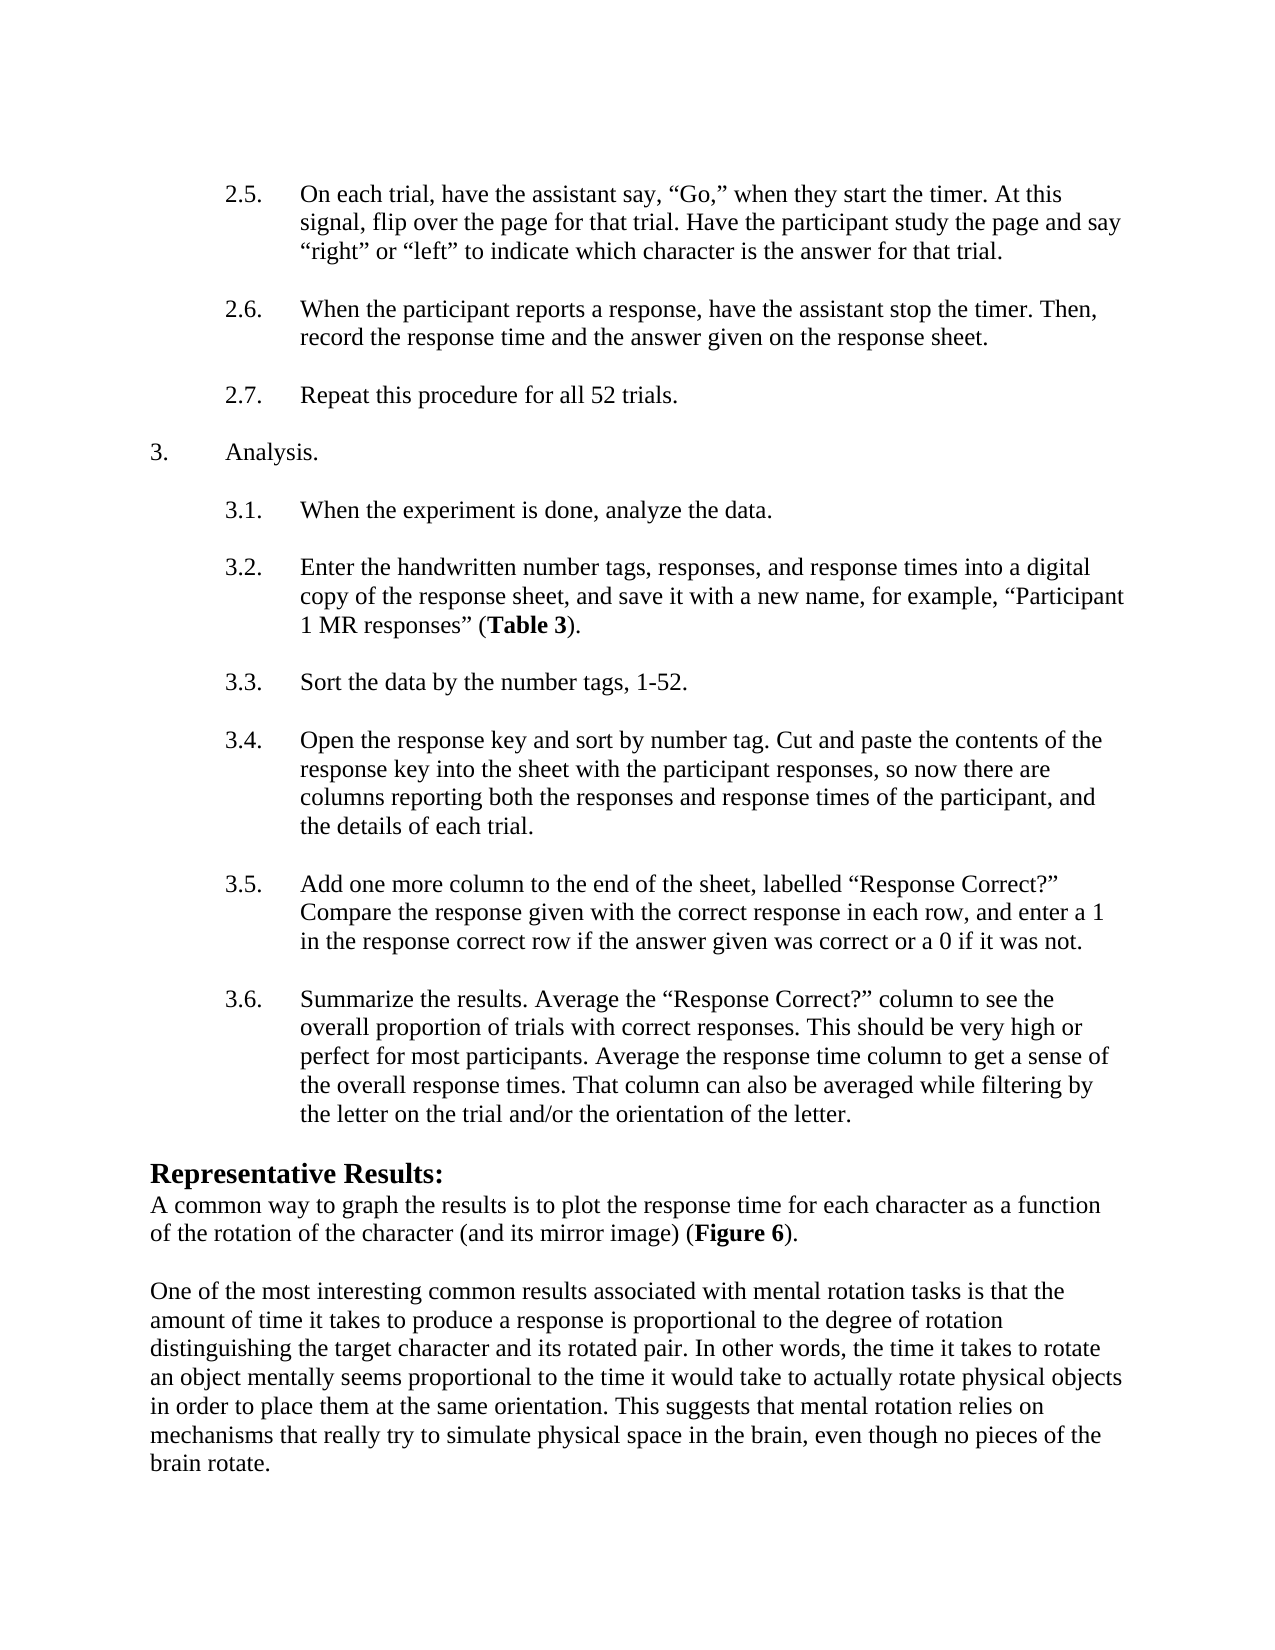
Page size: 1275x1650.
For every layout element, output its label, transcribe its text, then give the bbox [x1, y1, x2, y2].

list Repeat this procedure for all 52 trials. [225, 380, 1125, 409]
text A common way to graph the results is to plot the response time for each character as a function of the rotation of the character (and its mirror image) (Figure 6). [150, 1190, 1125, 1247]
list Open the response key and sort by number tag. Cut and paste the contents of the response key into the sheet with the participant responses, so now there are columns reporting both the responses and response times of the participant, and the details of each trial. [225, 725, 1125, 840]
text One of the most interesting common results associated with mental rotation tasks is that the amount of time it takes to produce a response is proportional to the degree of rotation distinguishing the target character and its rotated pair. In other words, the time it takes to rotate an object mentally seems proportional to the time it would take to actually rotate physical objects in order to place them at the same orientation. This suggests that mental rotation relies on mechanisms that really try to simulate physical space in the brain, even though no pieces of the brain rotate. [150, 1276, 1125, 1477]
list Analysis. [150, 437, 1125, 466]
list Summarize the results. Average the “Response Correct?” column to see the overall proportion of trials with correct responses. This should be very high or perfect for most participants. Average the response time column to get a sense of the overall response times. That column can also be averaged while filtering by the letter on the trial and/or the orientation of the letter. [225, 984, 1125, 1127]
list Enter the handwritten number tags, responses, and response times into a digital copy of the response sheet, and save it with a new name, for example, “Participant 1 MR responses” (Table 3). [225, 552, 1125, 639]
list When the experiment is done, analyze the data. [225, 495, 1125, 524]
list When the participant reports a response, have the assistant stop the timer. Then, record the response time and the answer given on the response sheet. [225, 294, 1125, 351]
text Representative Results: [150, 1156, 1125, 1190]
list On each trial, have the assistant say, “Go,” when they start the timer. At this signal, flip over the page for that trial. Have the participant study the page and say “right” or “left” to indicate which character is the answer for that trial. [225, 179, 1125, 265]
list Sort the data by the number tags, 1-52. [225, 667, 1125, 696]
list Add one more column to the end of the sheet, labelled “Response Correct?” Compare the response given with the correct response in each row, and enter a 1 in the response correct row if the answer given was correct or a 0 if it was not. [225, 869, 1125, 955]
